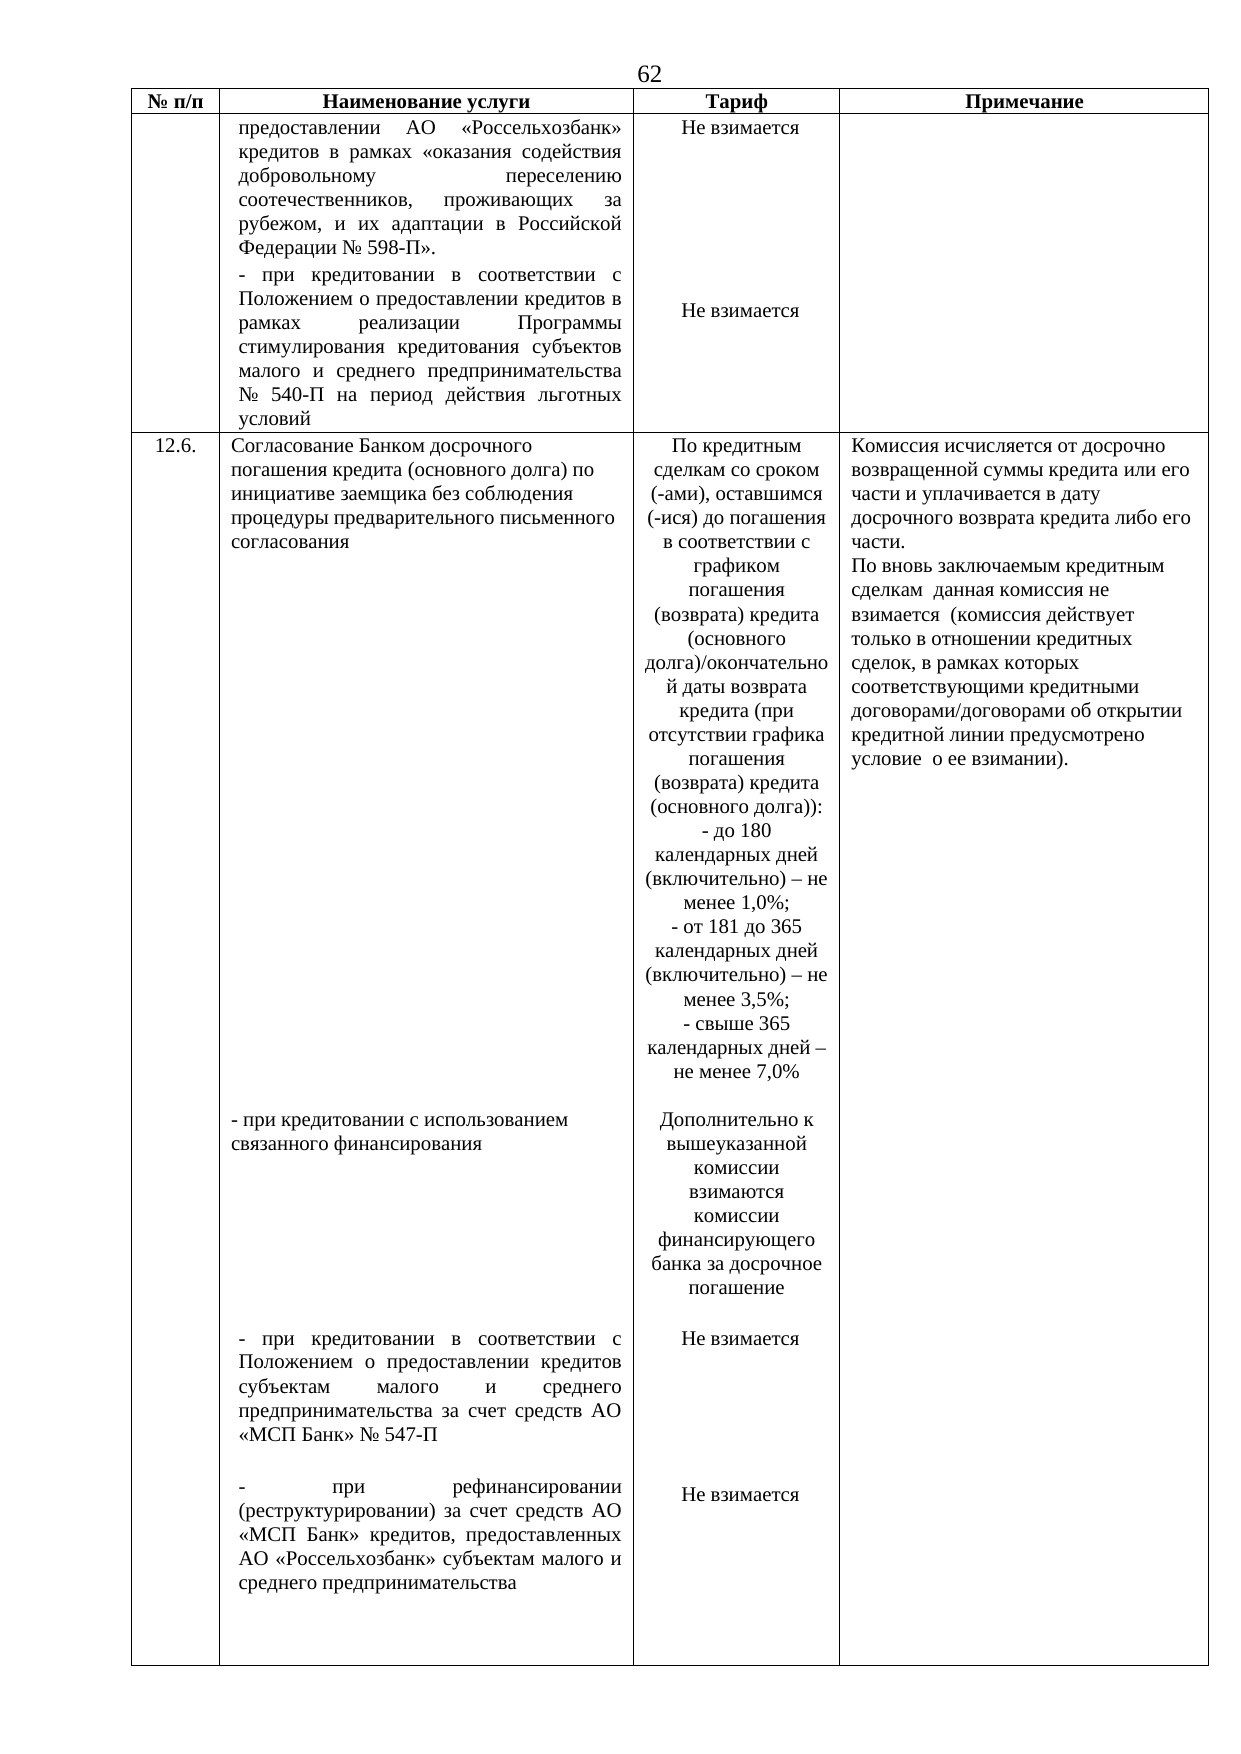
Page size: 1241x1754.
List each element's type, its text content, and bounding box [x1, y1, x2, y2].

table_header Примечание [840, 89, 1208, 113]
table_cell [220, 114, 633, 432]
table_cell 12.6. [132, 433, 219, 1323]
table_cell По кредитным сделкам со сроком (-ами), оставшимся (-ися) до погашения в соответствии с графиком погашения (возврата) кредита (основного долга)/окончательной даты возврата кредита (при отсутствии графика погашения (возврата) кредита (основного долга)): - до 180 календарных дней (включительно) – не менее 1,0%; - от 181 до 365 календарных дней (включительно) – не менее 3,5%; - свыше 365 календарных дней – не менее 7,0% Дополнительно к вышеуказанной комиссии взимаются комиссии финансирующего банка за досрочное погашение [634, 433, 839, 1323]
table_header Тариф [634, 89, 839, 113]
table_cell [634, 114, 839, 432]
table_header Наименование услуги [220, 89, 633, 113]
table_cell Согласование Банком досрочного погашения кредита (основного долга) по инициативе заемщика без соблюдения процедуры предварительного письменного согласования - при кредитовании с использованием связанного финансирования [220, 433, 633, 1323]
table_cell [840, 114, 1208, 432]
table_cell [220, 1323, 633, 1665]
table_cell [634, 1323, 839, 1665]
table_header № п/п [132, 89, 219, 113]
table_cell [132, 114, 219, 432]
table_cell Комиссия исчисляется от досрочно возвращенной суммы кредита или его части и уплачивается в дату досрочного возврата кредита либо его части. По вновь заключаемым кредитным сделкам данная комиссия не взимается (комиссия действует только в отношении кредитных сделок, в рамках которых соответствующими кредитными договорами/договорами об открытии кредитной линии предусмотрено условие о ее взимании). [840, 433, 1208, 1323]
table_cell [132, 1323, 219, 1665]
table_cell [840, 1323, 1208, 1665]
